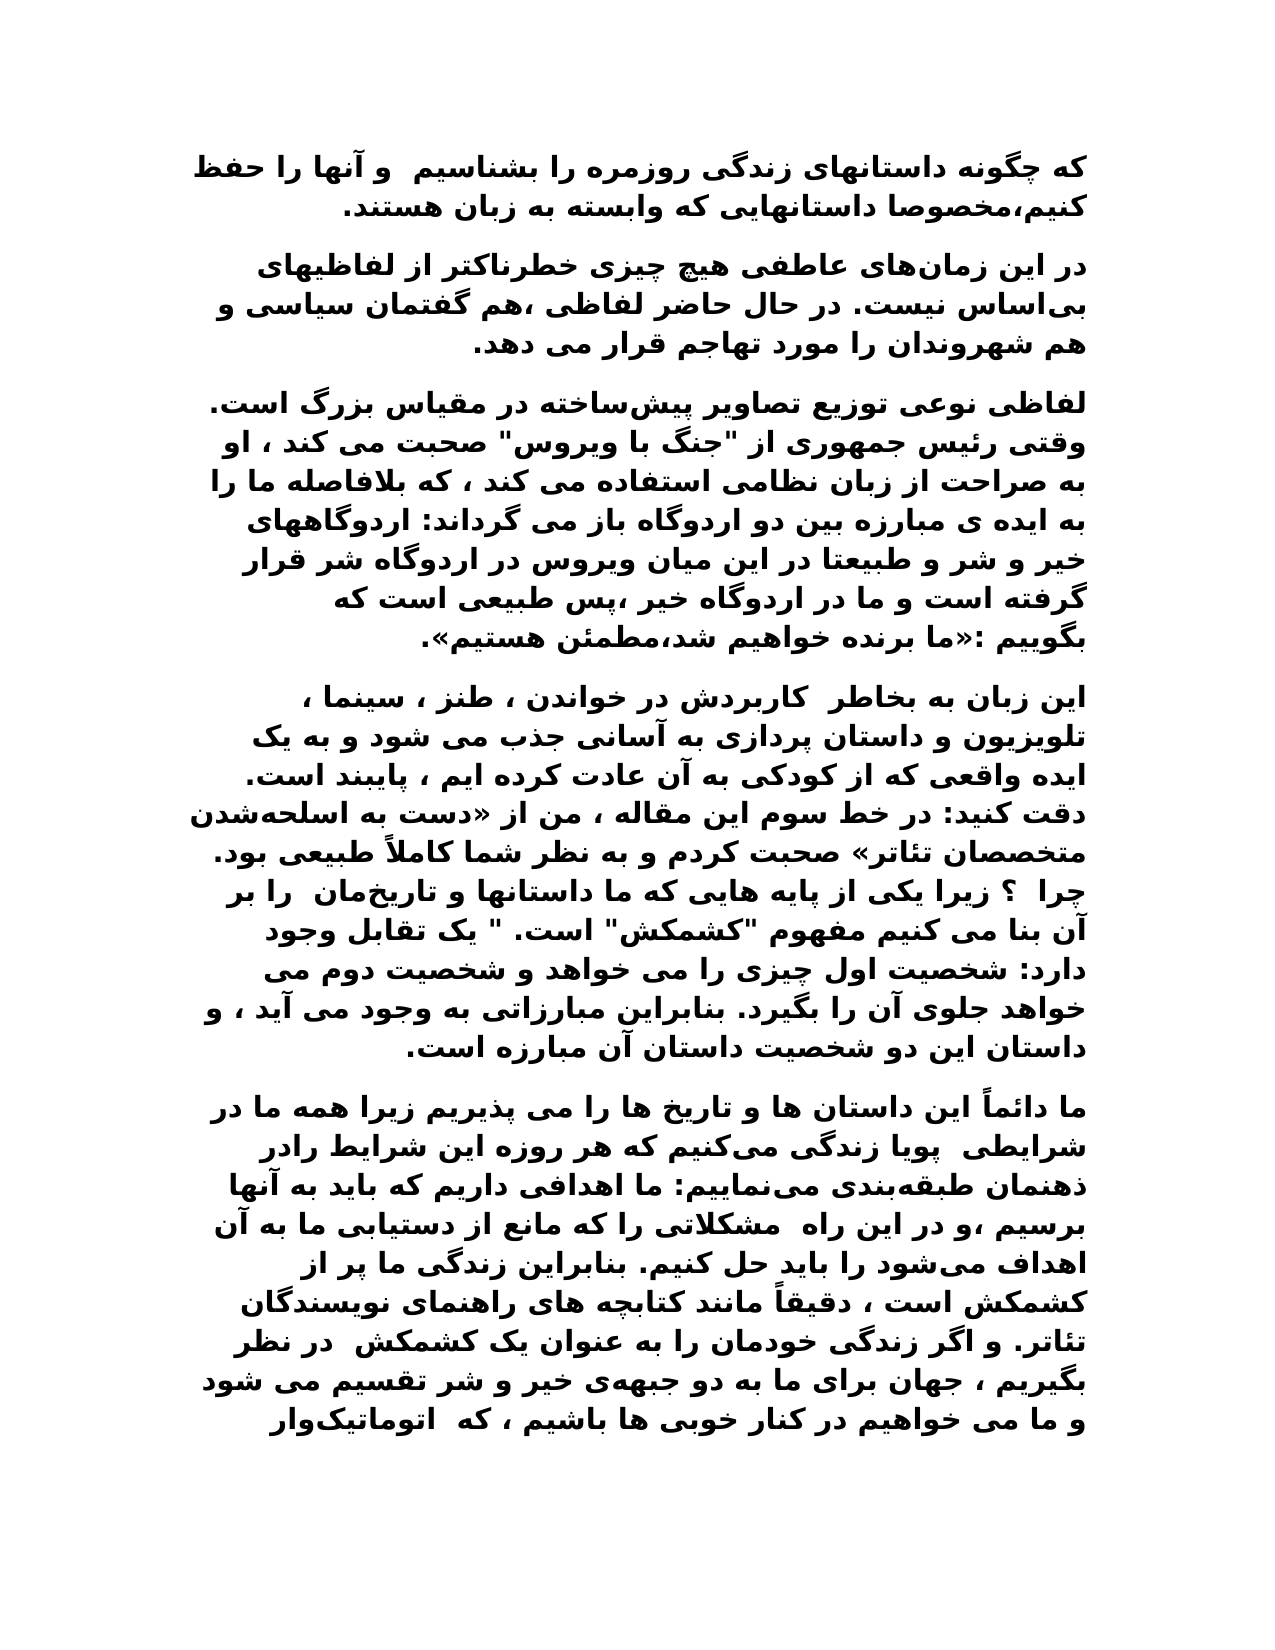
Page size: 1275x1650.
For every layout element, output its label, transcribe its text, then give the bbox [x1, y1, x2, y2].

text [187, 1090, 1087, 1436]
text لفاظی نوعی توزیع تصاویر پیش‌ساخته در مقیاس بزرگ است. وقتی رئیس جمهوری از "جنگ با ویروس" صحبت می کند ، او به صراحت از زبان نظامی استفاده می کند ، که بلافاصله ما را به ایده ی مبارزه بین دو اردوگاه باز می گرداند: اردوگاههای خیر و شر و طبیعتا در این میان ویروس در اردوگاه شر قرار گرفته است و ما در اردوگاه خیر ،پس طبیعی است که بگوییم :«ما برنده خواهیم شد،مطمئن هستیم». [187, 386, 1087, 654]
text در این زمان‌های عاطفی هیچ چیزی خطرناکتر از لفاظیهای بی‌اساس نیست. در حال حاضر لفاظی ،هم گفتمان سیاسی و هم شهروندان را مورد تهاجم قرار می دهد. [187, 249, 1087, 361]
text این زبان به بخاطر کاربردش در خواندن ، طنز ، سینما ، تلویزیون و داستان پردازی به آسانی جذب می شود و به یک ایده واقعی که از کودکی به آن عادت کرده ایم ، پایبند است. دقت کنید: در خط سوم این مقاله ، من از «دست به اسلحه‌شدن متخصصان تئاتر» صحبت کردم و به نظر شما کاملاً طبیعی بود. چرا ؟ زیرا یکی از پایه هایی که ما داستانها و تاریخ‌مان را بر آن بنا می کنیم مفهوم "کشمکش" است. " یک تقابل وجود دارد: شخصیت اول چیزی را می خواهد و شخصیت دوم می خواهد جلوی آن را بگیرد. بنابراین مبارزاتی به وجود می آید ، و داستان این دو شخصیت داستان آن مبارزه است. [187, 680, 1087, 1064]
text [187, 150, 1087, 223]
